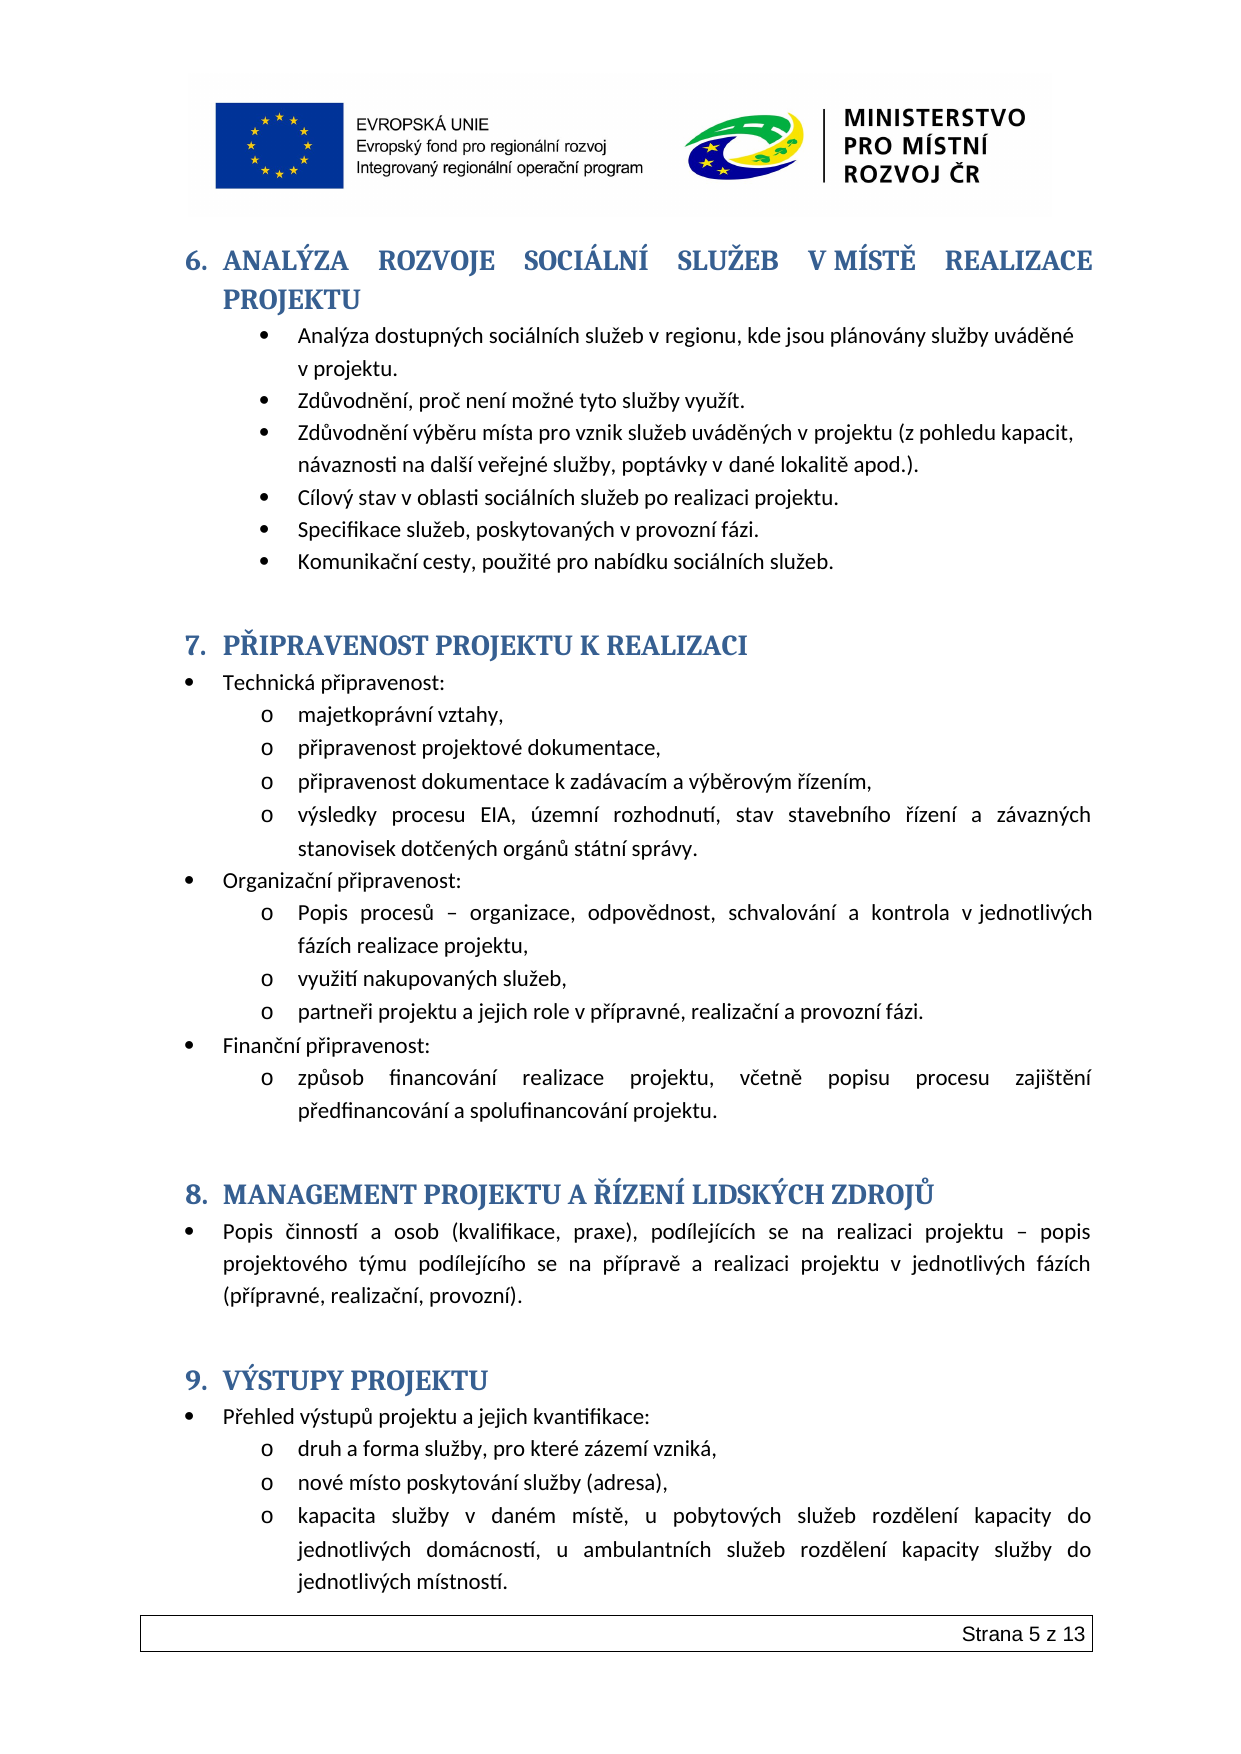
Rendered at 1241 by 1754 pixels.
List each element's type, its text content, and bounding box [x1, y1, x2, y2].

picture [187, 73, 1053, 217]
list připravenost projektové dokumentace, [260, 733, 1093, 763]
list majetkoprávní vztahy, [260, 700, 1093, 729]
list připravenost dokumentace k zadávacím a výběrovým řízením, [260, 767, 1093, 796]
list kapacita služby v daném místě, u pobytových služeb rozdělení kapacity do jednotlivých domácností, u ambulantních služeb rozdělení kapacity služby do jednotlivých místností. [260, 1501, 1093, 1595]
subtitle Připravenost projektu k realizaci [185, 629, 1093, 663]
list Specifikace služeb, poskytovaných v provozní fázi. [260, 515, 1093, 543]
list způsob financování realizace projektu, včetně popisu procesu zajištění předfinancování a spolufinancování projektu. [260, 1063, 1093, 1124]
list Popis procesů – organizace, odpovědnost, schvalování a kontrola v jednotlivých fázích realizace projektu, [260, 898, 1093, 959]
list Zdůvodnění, proč není možné tyto služby využít. [260, 386, 1093, 414]
subtitle Management projektu a řízení lidských zdrojů [185, 1178, 1093, 1212]
list Přehled výstupů projektu a jejich kvantifikace: [185, 1402, 1093, 1430]
subtitle Výstupy projektu [185, 1364, 1093, 1397]
list nové místo poskytování služby (adresa), [260, 1468, 1093, 1497]
list Popis činností a osob (kvalifikace, praxe), podílejících se na realizaci projektu – popis projektového týmu podílejícího se na přípravě a realizaci projektu v jednotlivých fázích (přípravné, realizační, provozní). [185, 1217, 1093, 1309]
subtitle Analýza rozvoje sociální služeb v místě realizace projektu [185, 244, 1093, 317]
list Komunikační cesty, použité pro nabídku sociálních služeb. [260, 547, 1093, 575]
list Cílový stav v oblasti sociálních služeb po realizaci projektu. [260, 483, 1093, 511]
list výsledky procesu EIA, územní rozhodnutí, stav stavebního řízení a závazných stanovisek dotčených orgánů státní správy. [260, 801, 1093, 862]
list Organizační připravenost: [185, 866, 1093, 894]
list využití nakupovaných služeb, [260, 964, 1093, 993]
list druh a forma služby, pro které zázemí vzniká, [260, 1434, 1093, 1463]
list Finanční připravenost: [185, 1031, 1093, 1059]
list Analýza dostupných sociálních služeb v regionu, kde jsou plánovány služby uváděné v projektu. [260, 322, 1093, 382]
list Technická připravenost: [185, 668, 1093, 696]
list partneři projektu a jejich role v přípravné, realizační a provozní fázi. [260, 997, 1093, 1026]
list Zdůvodnění výběru místa pro vznik služeb uváděných v projektu (z pohledu kapacit, návaznosti na další veřejné služby, poptávky v dané lokalitě apod.). [260, 418, 1093, 478]
